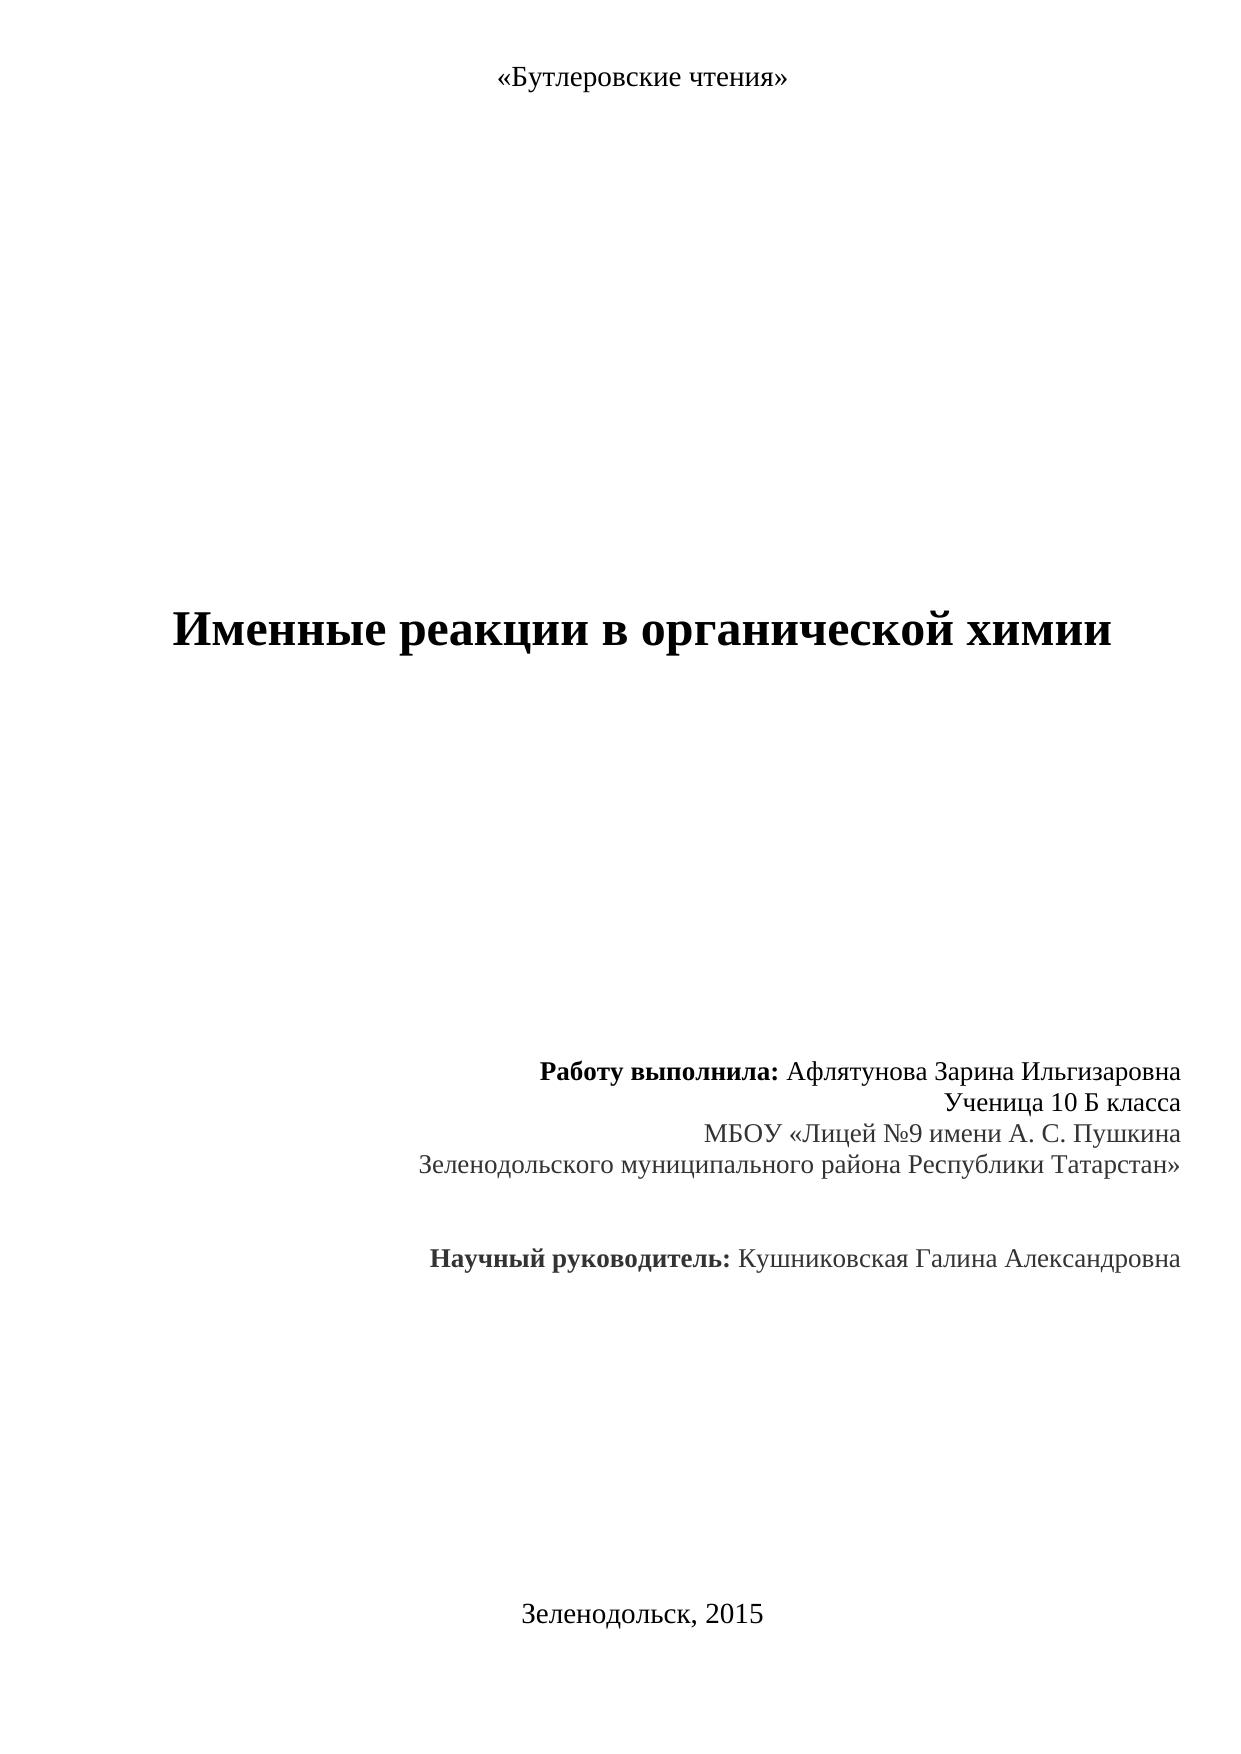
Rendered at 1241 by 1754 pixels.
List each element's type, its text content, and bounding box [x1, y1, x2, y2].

text Зеленодольского муниципального района Республики Татарстан» [103, 1149, 1181, 1180]
text «Бутлеровские чтения» [103, 59, 1181, 93]
text Ученица 10 Б класса [103, 1086, 1181, 1117]
text Именные реакции в органической химии [103, 599, 1181, 656]
text МБОУ «Лицей №9 имени А. С. Пушкина [103, 1117, 1181, 1149]
text Работу выполнила: Афлятунова Зарина Ильгизаровна [103, 1055, 1181, 1086]
text Зеленодольск, 2015 [103, 1596, 1181, 1630]
text Научный руководитель: Кушниковская Галина Александровна [103, 1242, 1181, 1273]
